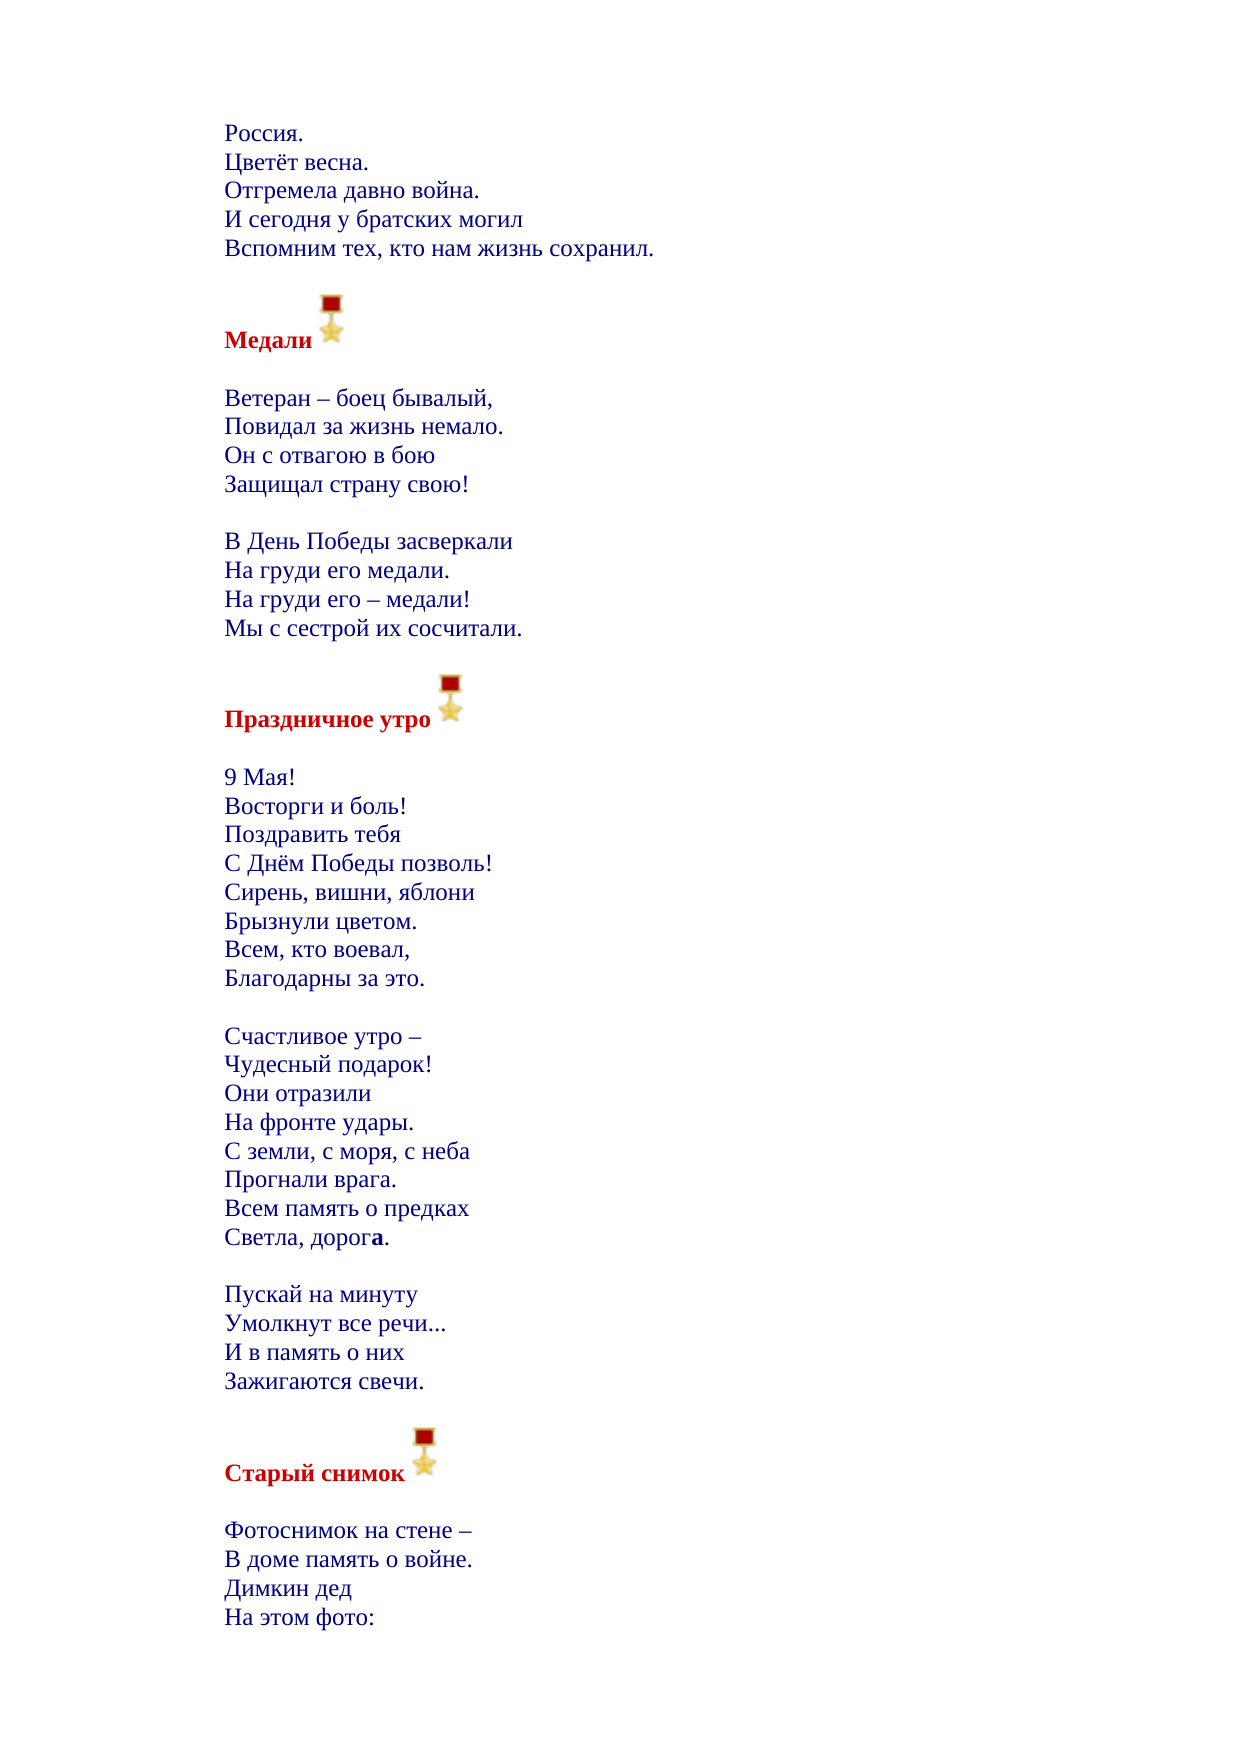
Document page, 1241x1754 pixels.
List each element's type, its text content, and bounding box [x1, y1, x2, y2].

text Отгремела давно война. [224, 176, 1136, 204]
text Праздничное утро 9 Мая! [224, 670, 1136, 791]
text С Днём Победы позволь! Сирень, вишни, яблони [224, 848, 1136, 906]
text Умолкнут все речи... И в память о них [224, 1308, 1136, 1366]
text Пускай на минуту [224, 1251, 1136, 1308]
text Благодарны за это. [224, 963, 1136, 992]
text Чудесный подарок! Они отразили [224, 1049, 1136, 1107]
text Восторги и боль! Поздравить тебя [224, 791, 1136, 848]
text И сегодня у братских могил [224, 204, 1136, 233]
text В День Победы засверкали На груди его медали. На груди его – медали! Мы с сестрой их сосчитали. [224, 498, 1136, 641]
text Зажигаются свечи. [224, 1366, 1136, 1394]
text Вспомним тех, кто нам жизнь сохранил. [224, 233, 1136, 262]
text Брызнули цветом. Всем, кто воевал, [224, 906, 1136, 963]
picture [437, 670, 466, 728]
text Прогнали врага. Всем память о предках [224, 1164, 1136, 1222]
picture [318, 290, 347, 349]
text Счастливое утро – [224, 992, 1136, 1049]
text Светла, дорога. [224, 1222, 1136, 1251]
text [224, 1394, 1136, 1630]
text На фронте удары. С земли, с моря, с неба [224, 1107, 1136, 1164]
picture [411, 1423, 440, 1482]
text Россия. [224, 118, 1136, 147]
text Медали [224, 291, 1136, 354]
text Цветёт весна. [224, 147, 1136, 176]
text Ветеран – боец бывалый, Повидал за жизнь немало. Он с отвагою в бою Защищал страну свою! [224, 383, 1136, 498]
